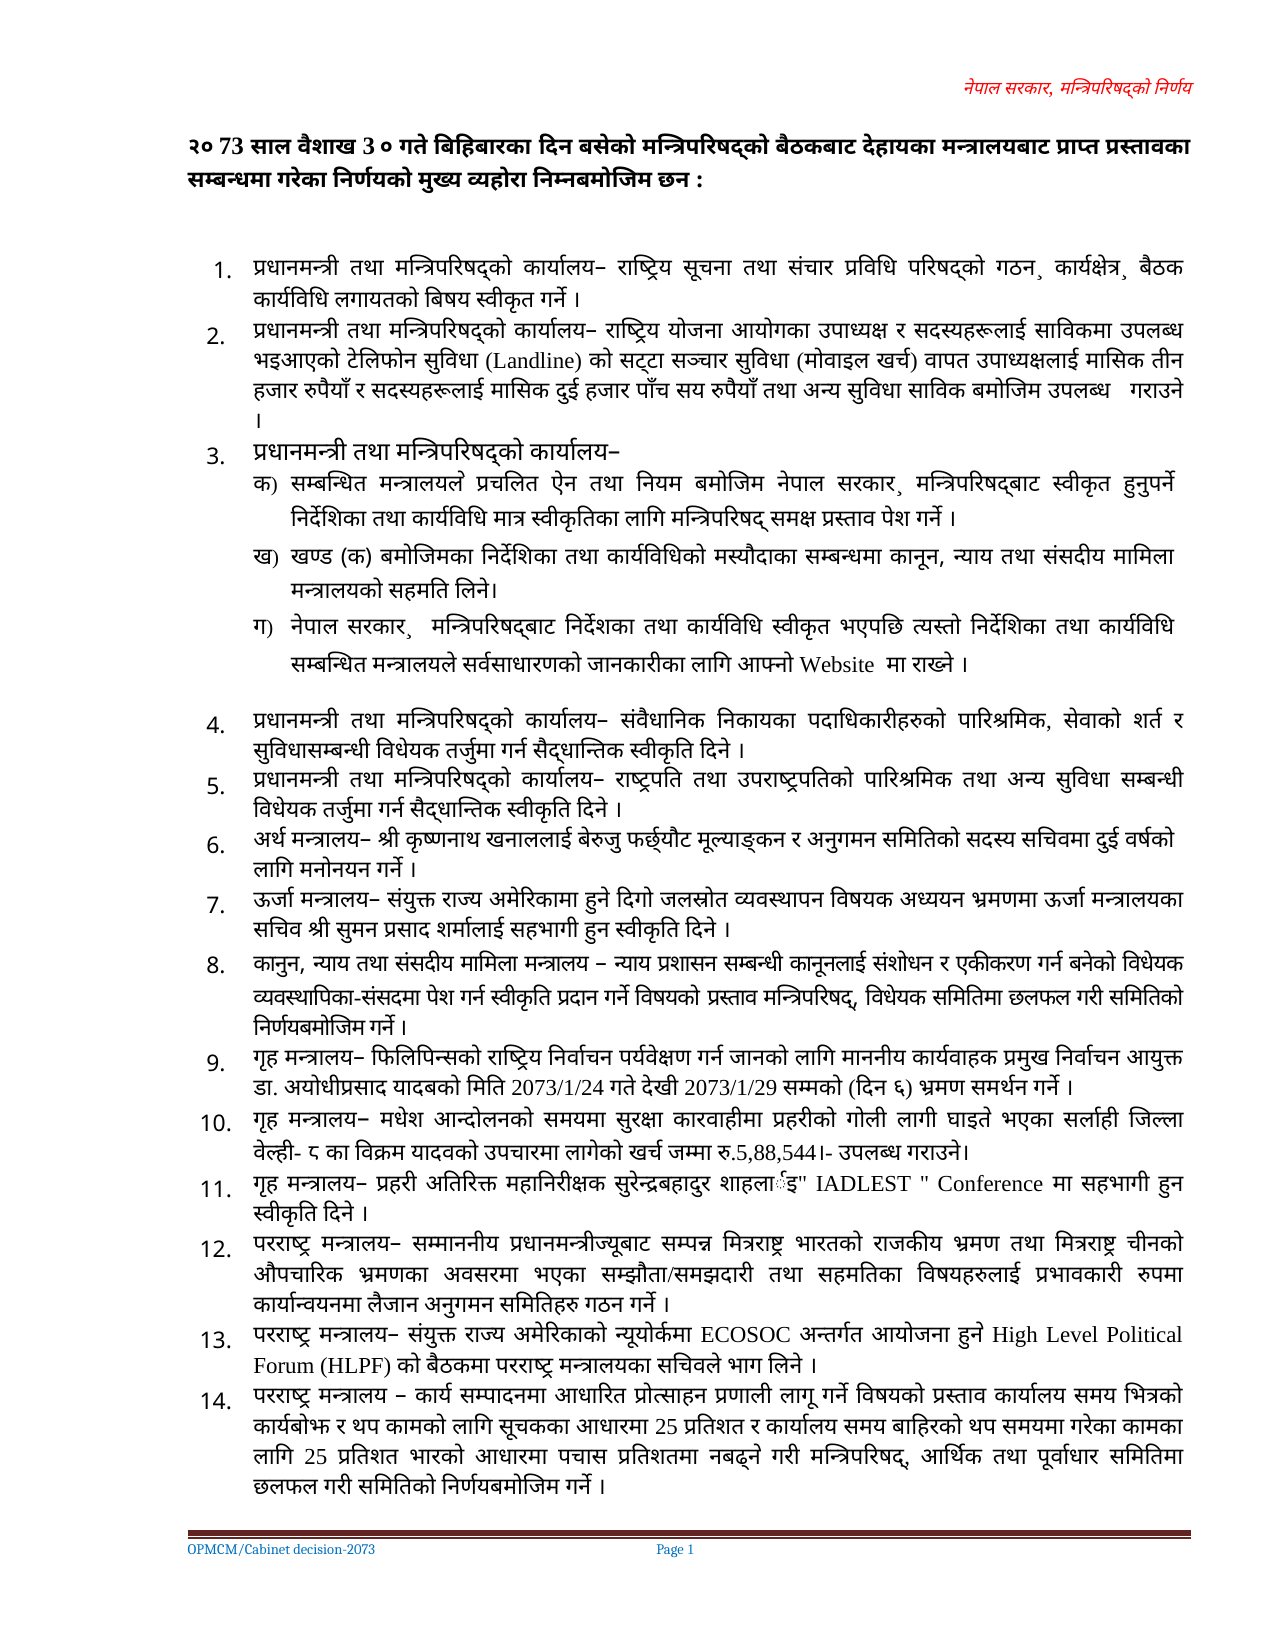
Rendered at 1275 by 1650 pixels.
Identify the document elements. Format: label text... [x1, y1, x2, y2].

table_cell [193, 827, 242, 887]
table_cell [193, 887, 242, 947]
table_cell [193, 1321, 242, 1383]
table_cell कानुन, न्याय तथा संसदीय मामिला मन्त्रालय – न्याय प्रशासन सम्बन्धी कानूनलाई संशोधन र एकीकरण गर्न बनेको विधेयक व्यवस्थापिका-संसदमा पेश गर्न स्वीकृति प्रदान गर्ने विषयको प्रस्ताव मन्त्रिपरिषद्, विधेयक समितिमा छलफल गरी समितिको निर्णयबमोजिम गर्ने । [242, 947, 1186, 1044]
table_cell [193, 1105, 242, 1170]
table_cell [193, 1383, 242, 1504]
table_cell [193, 947, 242, 1044]
table_cell गृह मन्त्रालय– फिलिपिन्सको राष्ट्रिय निर्वाचन पर्यवेक्षण गर्न जानको लागि माननीय कार्यवाहक प्रमुख निर्वाचन आयुक्त डा. अयोधीप्रसाद यादबको मिति 2073/1/24 गते देखी 2073/1/29 सम्मको (दिन ६) भ्रमण समर्थन गर्ने । [242, 1044, 1186, 1105]
table_cell [193, 438, 242, 707]
table_cell परराष्ट्र मन्त्रालय– सम्माननीय प्रधानमन्त्रीज्यूबाट सम्पन्न मित्रराष्ट्र भारतको राजकीय भ्रमण तथा मित्रराष्ट्र चीनको औपचारिक भ्रमणका अवसरमा भएका सम्झौता/समझदारी तथा सहमतिका विषयहरुलाई प्रभावकारी रुपमा कार्यान्वयनमा लैजान अनुगमन समितिहरु गठन गर्ने । [242, 1231, 1186, 1321]
text २०73 साल वैशाख 3० गते बिहिबारका दिन बसेको मन्त्रिपरिषद्को बैठकबाट देहायका मन्त्रालयबाट प्राप्त प्रस्तावका सम्बन्धमा गरेका निर्णयको मुख्य व्यहोरा निम्नबमोजिम छन : [187, 131, 1191, 197]
table_cell प्रधानमन्त्री तथा मन्त्रिपरिषद्‍को कार्यालय– राष्ट्रपति तथा उपराष्ट्रपतिको पारिश्रमिक तथा अन्य सुविधा सम्बन्धी विधेयक तर्जुमा गर्न सैद्धान्तिक स्वीकृति दिने । [242, 768, 1186, 827]
table_cell परराष्ट्र मन्त्रालय– संयुक्त राज्य अमेरिकाको न्यूयोर्कमा ECOSOC अन्तर्गत आयोजना हुने High Level Political Forum (HLPF) को बैठकमा परराष्ट्र मन्त्रालयका सचिवले भाग लिने । [242, 1321, 1186, 1383]
table_header प्रधानमन्त्री तथा मन्त्रिपरिषद्‍को कार्यालय– राष्ट्रिय सूचना तथा संचार प्रविधि परिषद्को गठन¸ कार्यक्षेत्र¸ बैठक कार्यविधि लगायतको बिषय स्वीकृत गर्ने । [242, 254, 1186, 317]
table_cell ऊर्जा मन्त्रालय– संयुक्त राज्य अमेरिकामा हुने दिगो जलस्रोत व्यवस्थापन विषयक अध्ययन भ्रमणमा ऊर्जा मन्त्रालयका सचिव श्री सुमन प्रसाद शर्मालाई सहभागी हुन स्वीकृति दिने । [242, 887, 1186, 947]
table_cell गृह मन्त्रालय– प्रहरी अतिरिक्त महानिरीक्षक सुरेन्द्रबहादुर शाहलार्इ" IADLEST " Conference मा सहभागी हुन स्वीकृति दिने । [242, 1170, 1186, 1231]
table_cell [193, 707, 242, 767]
table_cell प्रधानमन्त्री तथा मन्त्रिपरिषद्‍को कार्यालय– राष्ट्रिय योजना आयोगका उपाध्यक्ष र सदस्यहरूलाई साविकमा उपलब्ध भइआएको टेलिफोन सुविधा (Landline) को सट्टा सञ्चार सुविधा (मोवाइल खर्च) वापत उपाध्यक्षलाई मासिक तीन हजार रुपैयाँ र सदस्यहरूलाई मासिक दुई हजार पाँच सय रुपैयाँ तथा अन्य सुविधा साविक बमोजिम उपलब्ध गराउने । [242, 318, 1186, 438]
table_cell गृह मन्त्रालय– मधेश आन्दोलनको समयमा सुरक्षा कारवाहीमा प्रहरीको गोली लागी घाइते भएका सर्लाही जिल्ला वेल्ही- ८ का विक्रम यादवको उपचारमा लागेको खर्च जम्मा रु.5,88,544।- उपलब्ध गराउने। [242, 1105, 1186, 1170]
table_cell [193, 768, 242, 827]
table_cell अर्थ मन्त्रालय– श्री कृष्णनाथ खनाललाई बेरुजु फर्छ्यौट मूल्याङ्कन र अनुगमन समितिको सदस्य सचिवमा दुई वर्षको लागि मनोनयन गर्ने । [242, 827, 1186, 887]
table_cell प्रधानमन्त्री तथा मन्त्रिपरिषद्‍को कार्यालय– सम्बन्धित मन्त्रालयले प्रचलित ऐन तथा नियम बमोजिम नेपाल सरकार¸ मन्त्रिपरिषद्‌बाट स्वीकृत हुनुपर्ने निर्देशिका तथा कार्यविधि मात्र स्वीकृतिका लागि मन्त्रिपरिषद् समक्ष प्रस्ताव पेश गर्ने । खण्ड (क) बमोजिमका निर्देशिका तथा कार्यविधिको मस्यौदाका सम्बन्धमा कानून, न्याय तथा संसदीय मामिला मन्त्रालयको सहमति लिने। नेपाल सरकार¸ मन्त्रिपरिषद्‌बाट निर्देशका तथा कार्यविधि स्वीकृत भएपछि त्यस्तो निर्देशिका तथा कार्यविधि सम्बन्धित मन्त्रालयले सर्वसाधारणको जानकारीका लागि आफ्नो Website मा राख्ने । [242, 438, 1186, 707]
table_cell परराष्ट्र मन्त्रालय – कार्य सम्पादनमा आधारित प्रोत्साहन प्रणाली लागू गर्ने विषयको प्रस्ताव कार्यालय समय भित्रको कार्यबोझ र थप कामको लागि सूचकका आधारमा 25 प्रतिशत र कार्यालय समय बाहिरको थप समयमा गरेका कामका लागि 25 प्रतिशत भारको आधारमा पचास प्रतिशतमा नबढ्ने गरी मन्त्रिपरिषद्, आर्थिक तथा पूर्वाधार समितिमा छलफल गरी समितिको निर्णयबमोजिम गर्ने । [242, 1383, 1186, 1504]
table_cell प्रधानमन्त्री तथा मन्त्रिपरिषद्‍को कार्यालय– संवैधानिक निकायका पदाधिकारीहरुको पारिश्रमिक, सेवाको शर्त र सुविधासम्बन्धी विधेयक तर्जुमा गर्न सैद्धान्तिक स्वीकृति दिने । [242, 707, 1186, 767]
table_cell [193, 1044, 242, 1105]
table_cell [193, 1231, 242, 1321]
table_cell [193, 1170, 242, 1231]
table_cell [193, 318, 242, 438]
table_header [193, 254, 242, 317]
